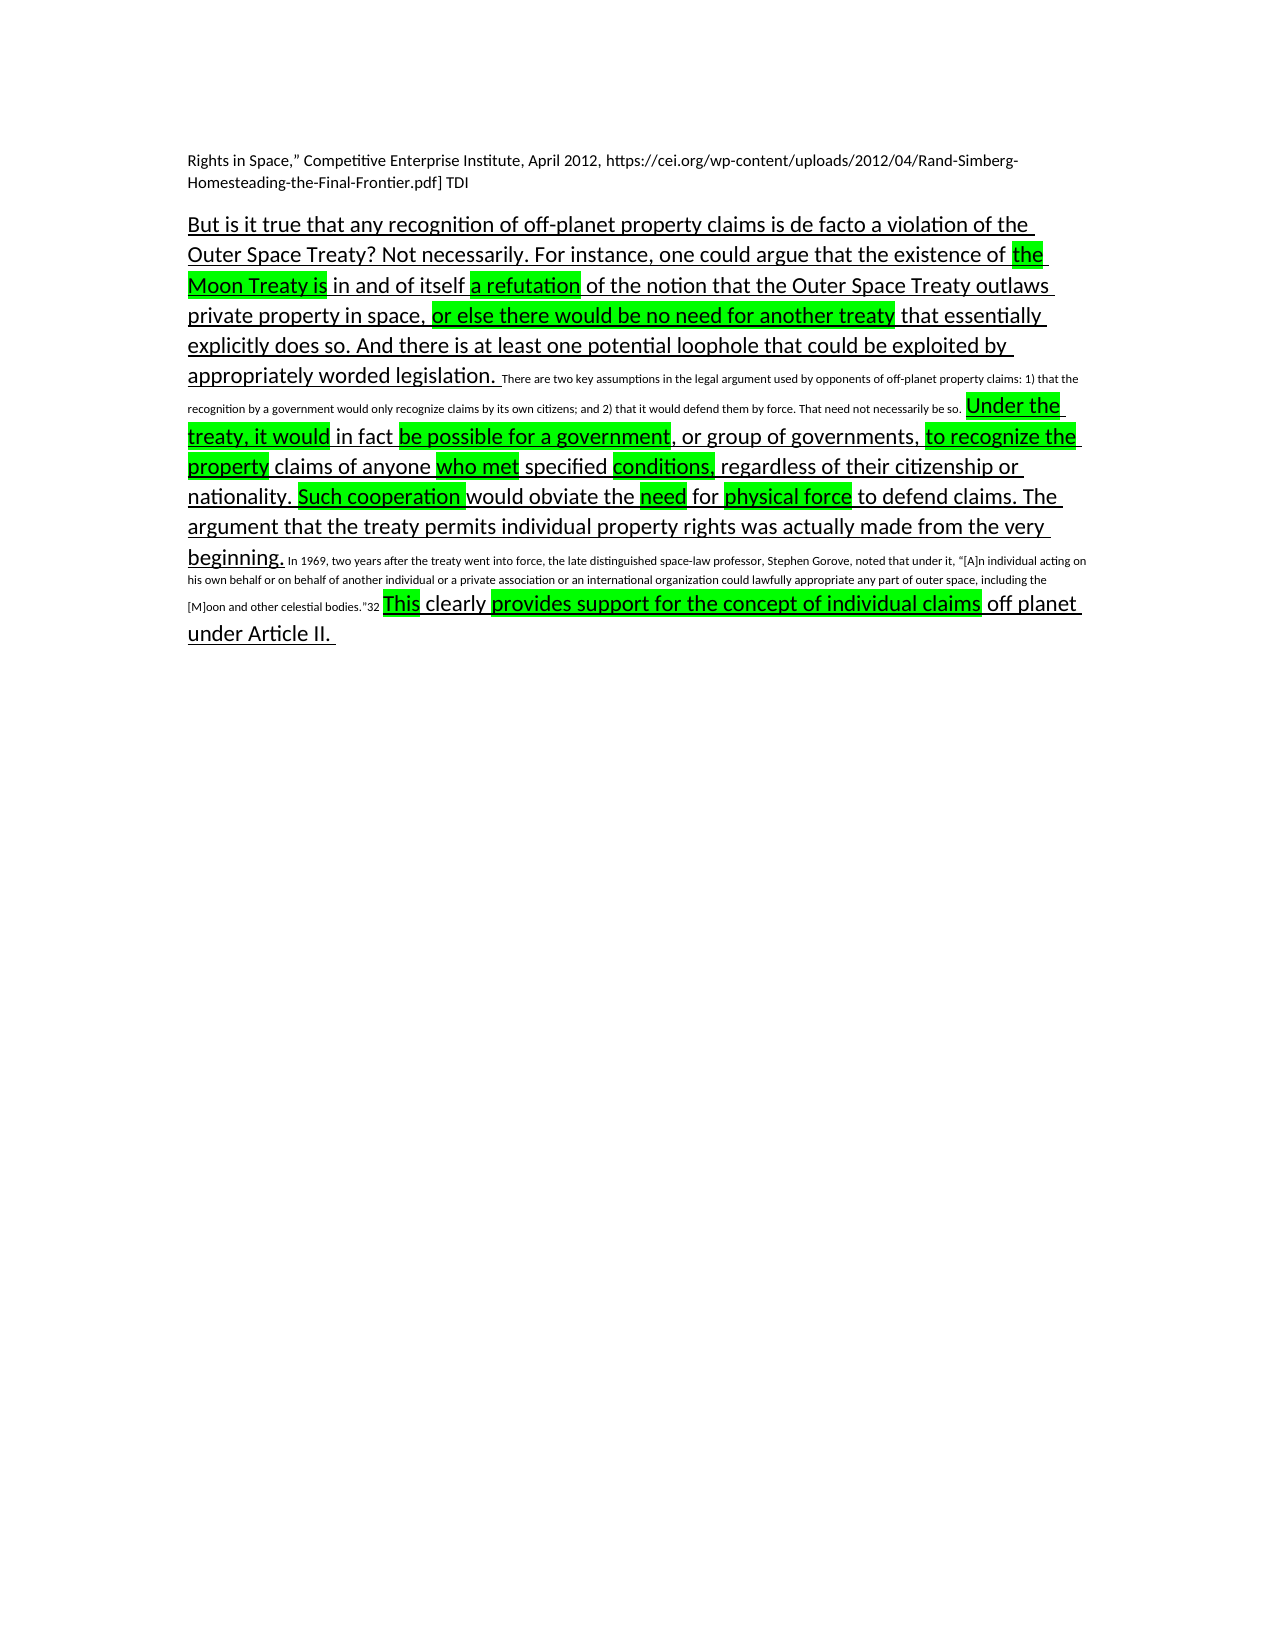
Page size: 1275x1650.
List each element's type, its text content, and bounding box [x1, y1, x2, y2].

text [187, 150, 1087, 192]
text But is it true that any recognition of off-planet property claims is de facto a violation of the Outer Space Treaty? Not necessarily. For instance, one could argue that the existence of the Moon Treaty is in and of itself a refutation of the notion that the Outer Space Treaty outlaws private property in space, or else there would be no need for another treaty that essentially explicitly does so. And there is at least one potential loophole that could be exploited by appropriately worded legislation. There are two key assumptions in the legal argument used by opponents of off-planet property claims: 1) that the recognition by a government would only recognize claims by its own citizens; and 2) that it would defend them by force. That need not necessarily be so. Under the treaty, it would in fact be possible for a government, or group of governments, to recognize the property claims of anyone who met specified conditions, regardless of their citizenship or nationality. Such cooperation would obviate the need for physical force to defend claims. The argument that the treaty permits individual property rights was actually made from the very beginning. In 1969, two years after the treaty went into force, the late distinguished space-law professor, Stephen Gorove, noted that under it, “[A]n individual acting on his own behalf or on behalf of another individual or a private association or an international organization could lawfully appropriate any part of outer space, including the [M]oon and other celestial bodies.”32 This clearly provides support for the concept of individual claims off planet under Article II. [187, 210, 1087, 648]
